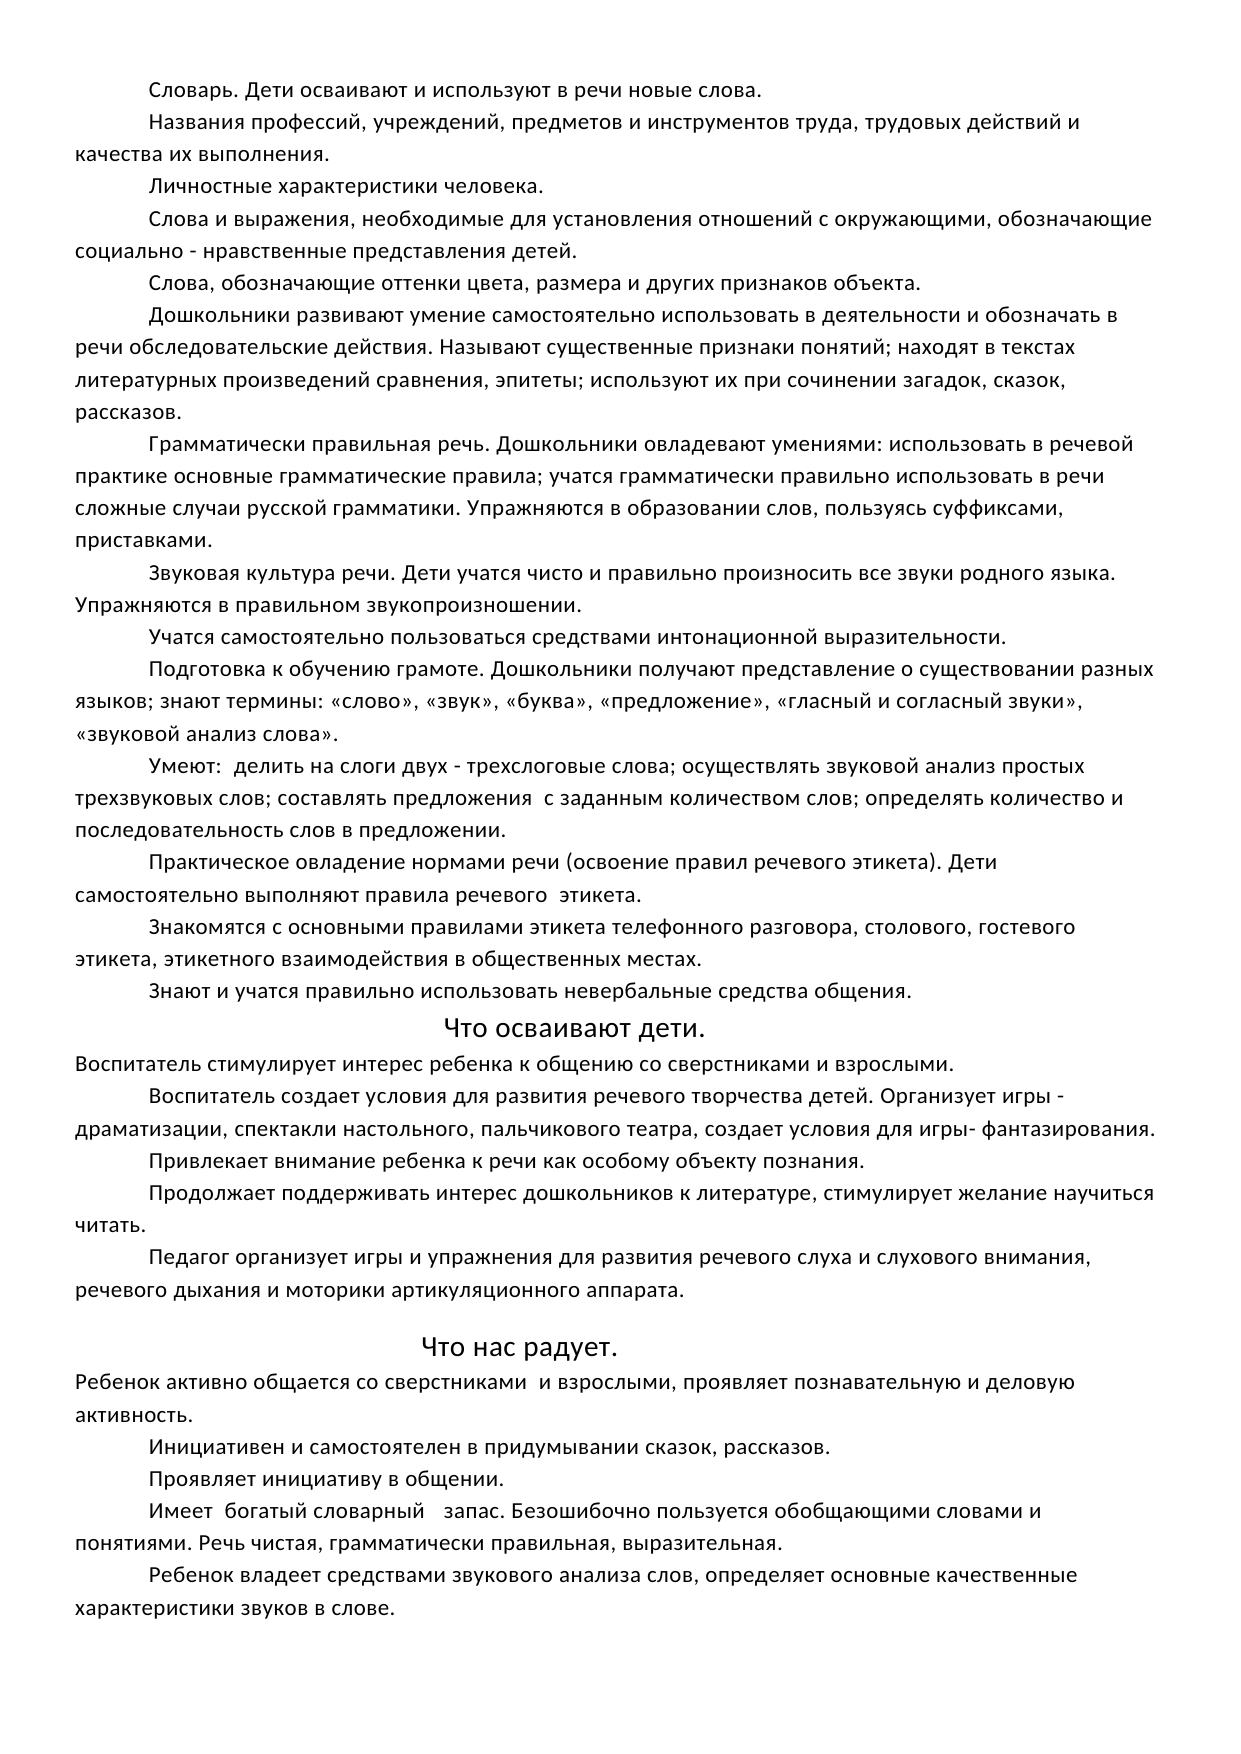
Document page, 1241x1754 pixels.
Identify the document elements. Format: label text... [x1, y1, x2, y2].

text Что нас радует. Ребенок активно общается со сверстниками и взрослыми, проявляет познавательную и деловую активность. Инициативен и самостоятелен в придумывании сказок, рассказов. Проявляет инициативу в общении. Имеет богатый словарный запас. Безошибочно пользуется обобщающими словами и понятиями. Речь чистая, грамматически правильная, выразительная. Ребенок владеет средствами звукового анализа слов, определяет основные качественные характеристики звуков в слове. [75, 1328, 1165, 1621]
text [75, 75, 1165, 1303]
